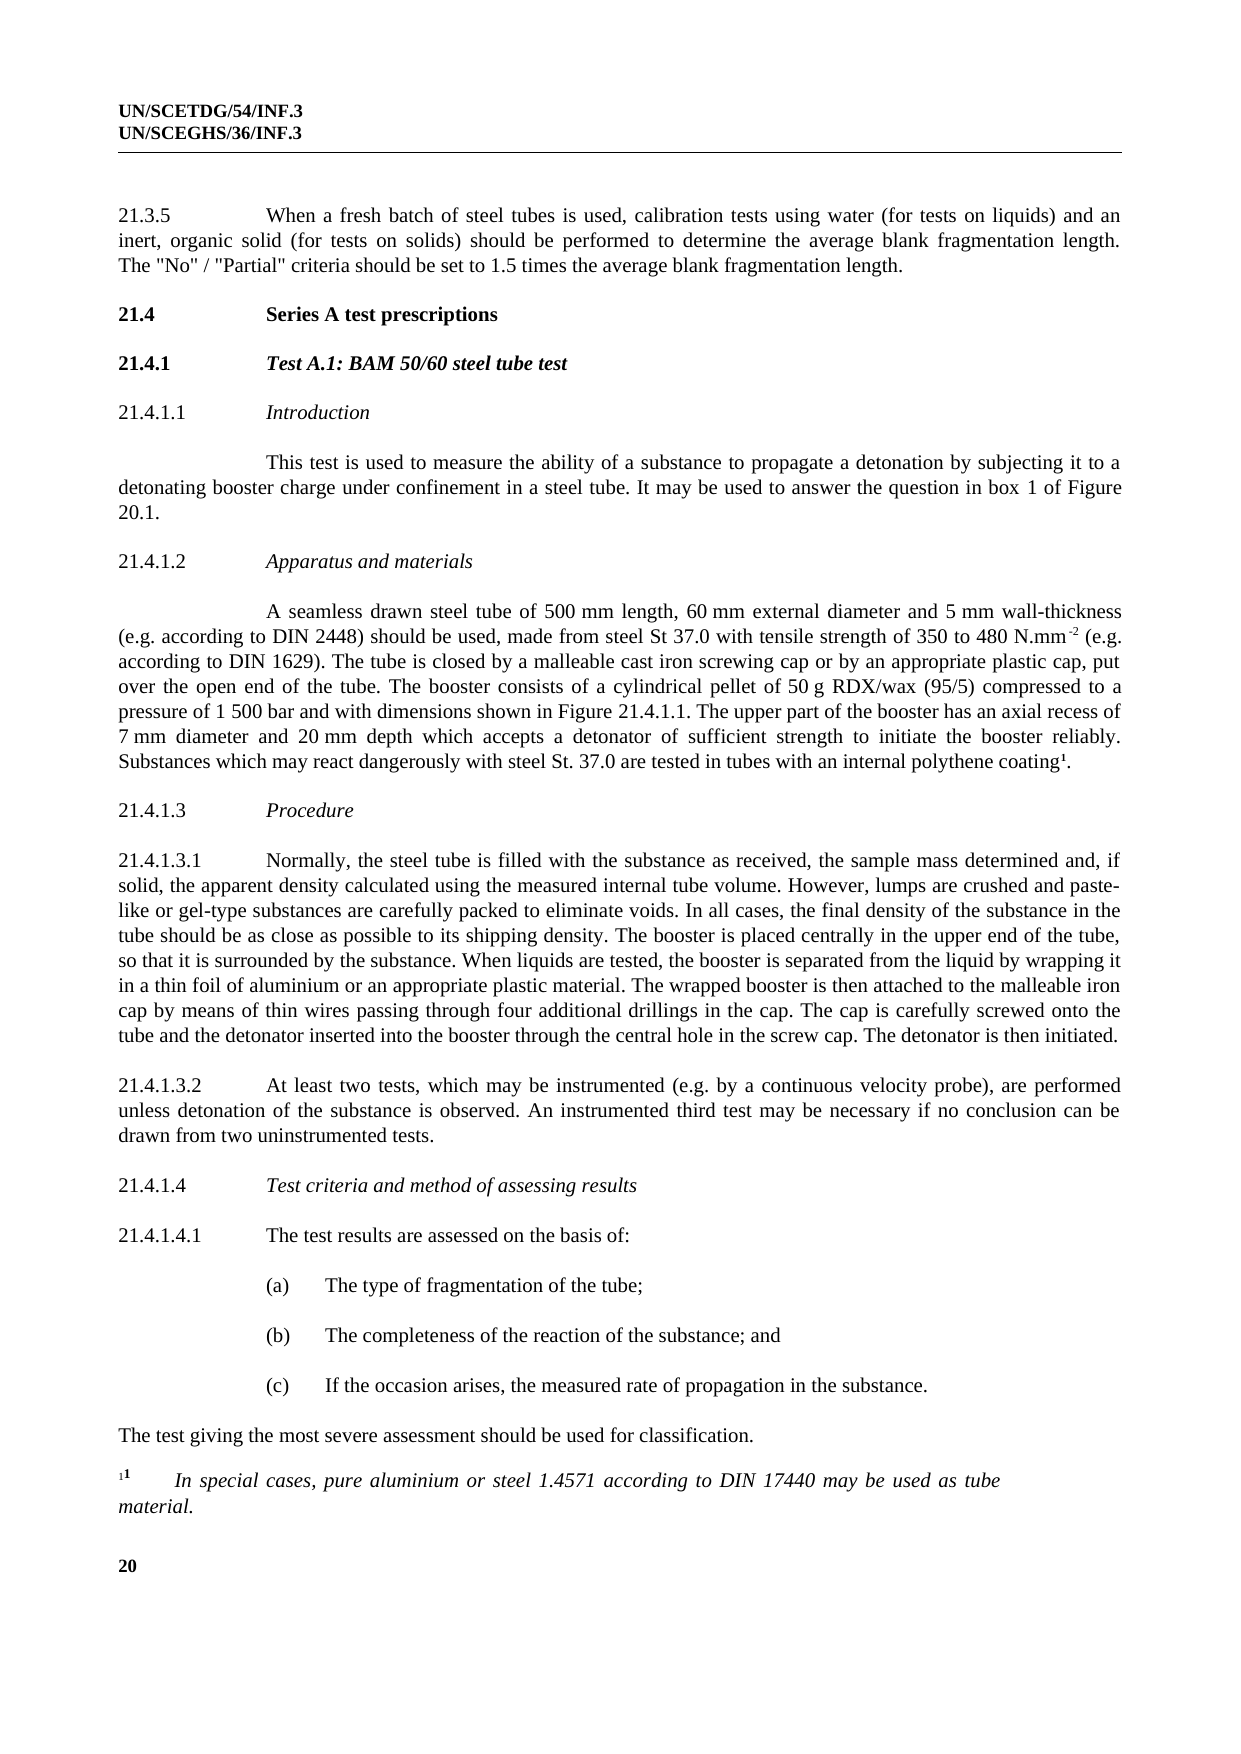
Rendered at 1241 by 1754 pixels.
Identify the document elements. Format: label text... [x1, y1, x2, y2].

text This test is used to measure the ability of a substance to propagate a detonation by subjecting it to a detonating booster charge under confinement in a steel tube. It may be used to answer the question in box 1 of Figure 20.1. [118, 449, 1122, 524]
subtitle 21.4.1.3 Procedure [118, 798, 1122, 822]
list The test giving the most severe assessment should be used for classification. [118, 1422, 1122, 1447]
list (c) If the occasion arises, the measured rate of propagation in the substance. [118, 1372, 1122, 1397]
text A seamless drawn steel tube of 500 mm length, 60 mm external diameter and 5 mm wall-thickness (e.g. according to DIN 2448) should be used, made from steel St 37.0 with tensile strength of 350 to 480 N.mm-2 (e.g. according to DIN 1629). The tube is closed by a malleable cast iron screwing cap or by an appropriate plastic cap, put over the open end of the tube. The booster consists of a cylindrical pellet of 50 g RDX/wax (95/5) compressed to a pressure of 1 500 bar and with dimensions shown in Figure 21.4.1.1. The upper part of the booster has an axial recess of 7 mm diameter and 20 mm depth which accepts a detonator of sufficient strength to initiate the booster reliably. Substances which may react dangerously with steel St. 37.0 are tested in tubes with an internal polythene coating1. [118, 598, 1122, 773]
subtitle 21.4 Series A test prescriptions [118, 302, 1122, 326]
text 21.4.1.3.2 At least two tests, which may be instrumented (e.g. by a continuous velocity probe), are performed unless detonation of the substance is observed. An instrumented third test may be necessary if no conclusion can be drawn from two uninstrumented tests. [118, 1072, 1122, 1147]
text 21.4.1.3.1 Normally, the steel tube is filled with the substance as received, the sample mass determined and, if solid, the apparent density calculated using the measured internal tube volume. However, lumps are crushed and paste-like or gel-type substances are carefully packed to eliminate voids. In all cases, the final density of the substance in the tube should be as close as possible to its shipping density. The booster is placed centrally in the upper end of the tube, so that it is surrounded by the substance. When liquids are tested, the booster is separated from the liquid by wrapping it in a thin foil of aluminium or an appropriate plastic material. The wrapped booster is then attached to the malleable iron cap by means of thin wires passing through four additional drillings in the cap. The cap is carefully screwed onto the tube and the detonator inserted into the booster through the central hole in the screw cap. The detonator is then initiated. [118, 847, 1122, 1047]
list (a) The type of fragmentation of the tube; [118, 1272, 1122, 1297]
list (b) The completeness of the reaction of the substance; and [118, 1322, 1122, 1347]
subtitle 21.4.1 Test A.1: BAM 50/60 steel tube test [118, 351, 1122, 375]
text 21.4.1.4.1 The test results are assessed on the basis of: [118, 1222, 1122, 1247]
subtitle 21.4.1.4 Test criteria and method of assessing results [118, 1172, 1122, 1197]
subtitle 21.4.1.1 Introduction [118, 400, 1122, 424]
text 21.3.5 When a fresh batch of steel tubes is used, calibration tests using water (for tests on liquids) and an inert, organic solid (for tests on solids) should be performed to determine the average blank fragmentation length. The "No" / "Partial" criteria should be set to 1.5 times the average blank fragmentation length. [118, 202, 1122, 277]
subtitle 21.4.1.2 Apparatus and materials [118, 549, 1122, 573]
